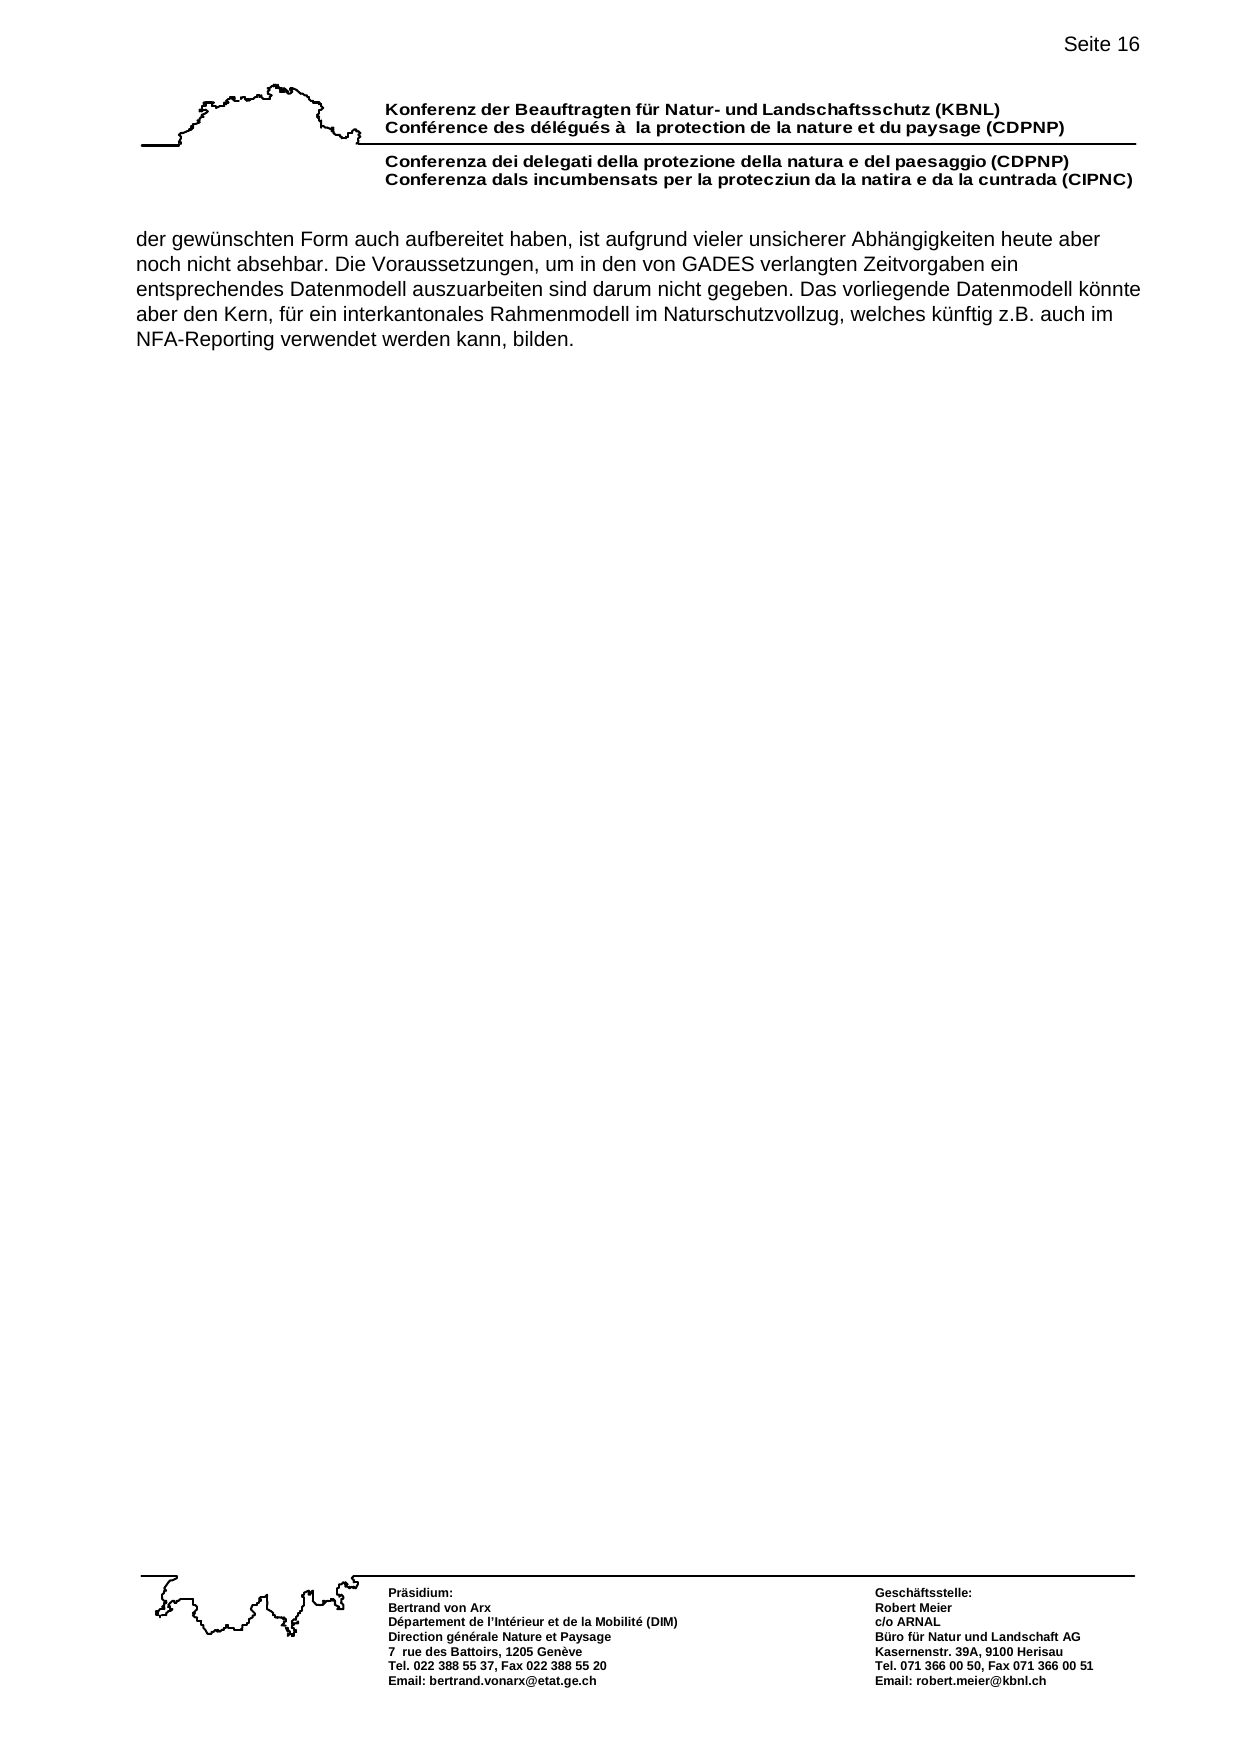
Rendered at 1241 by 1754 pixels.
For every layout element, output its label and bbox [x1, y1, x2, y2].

text [136, 226, 1152, 351]
